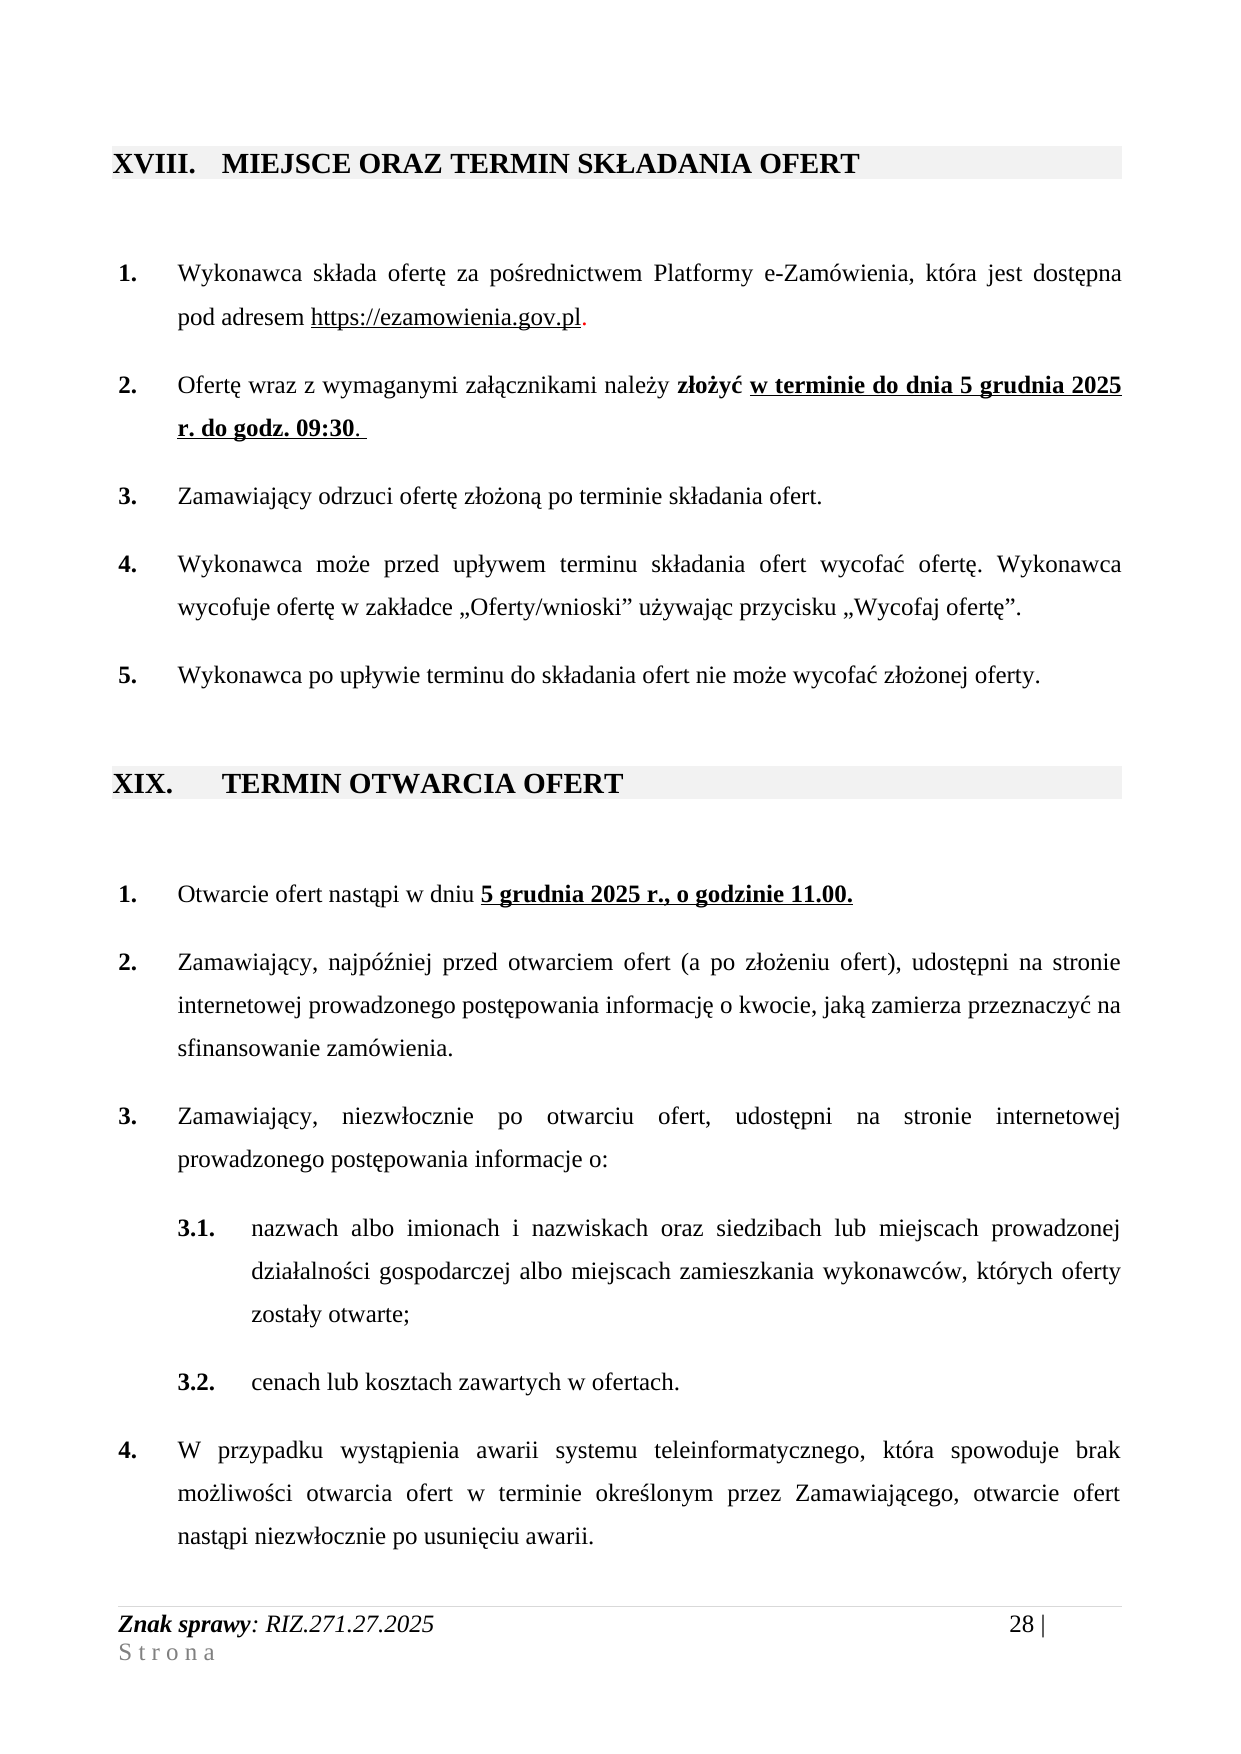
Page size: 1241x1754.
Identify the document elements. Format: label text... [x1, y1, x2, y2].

list Wykonawca może przed upływem terminu składania ofert wycofać ofertę. Wykonawca wycofuje ofertę w zakładce „Oferty/wnioski” używając przycisku „Wycofaj ofertę”. [118, 549, 1122, 621]
list Zamawiający, najpóźniej przed otwarciem ofert (a po złożeniu ofert), udostępni na stronie internetowej prowadzonego postępowania informację o kwocie, jaką zamierza przeznaczyć na sfinansowanie zamówienia. [118, 947, 1121, 1062]
list Otwarcie ofert nastąpi w dniu 5 grudnia 2025 r., o godzinie 11.00. [118, 879, 1121, 908]
list cenach lub kosztach zawartych w ofertach. [177, 1367, 1121, 1396]
list Zamawiający odrzuci ofertę złożoną po terminie składania ofert. [118, 481, 1122, 510]
subtitle MIEJSCE ORAZ TERMIN SKŁADANIA OFERT [112, 146, 1122, 179]
list Ofertę wraz z wymaganymi załącznikami należy złożyć w terminie do dnia 5 grudnia 2025 r. do godz. 09:30. [118, 370, 1122, 442]
list W przypadku wystąpienia awarii systemu teleinformatycznego, która spowoduje brak możliwości otwarcia ofert w terminie określonym przez Zamawiającego, otwarcie ofert nastąpi niezwłocznie po usunięciu awarii. [118, 1435, 1121, 1550]
list Zamawiający, niezwłocznie po otwarciu ofert, udostępni na stronie internetowej prowadzonego postępowania informacje o: [118, 1101, 1121, 1173]
list nazwach albo imionach i nazwiskach oraz siedzibach lub miejscach prowadzonej działalności gospodarczej albo miejscach zamieszkania wykonawców, których oferty zostały otwarte; [177, 1213, 1121, 1328]
list Wykonawca składa ofertę za pośrednictwem Platformy e-Zamówienia, która jest dostępna pod adresem https://ezamowienia.gov.pl. [118, 258, 1122, 330]
list Wykonawca po upływie terminu do składania ofert nie może wycofać złożonej oferty. [118, 660, 1122, 689]
subtitle TERMIN OTWARCIA OFERT [112, 766, 1122, 799]
